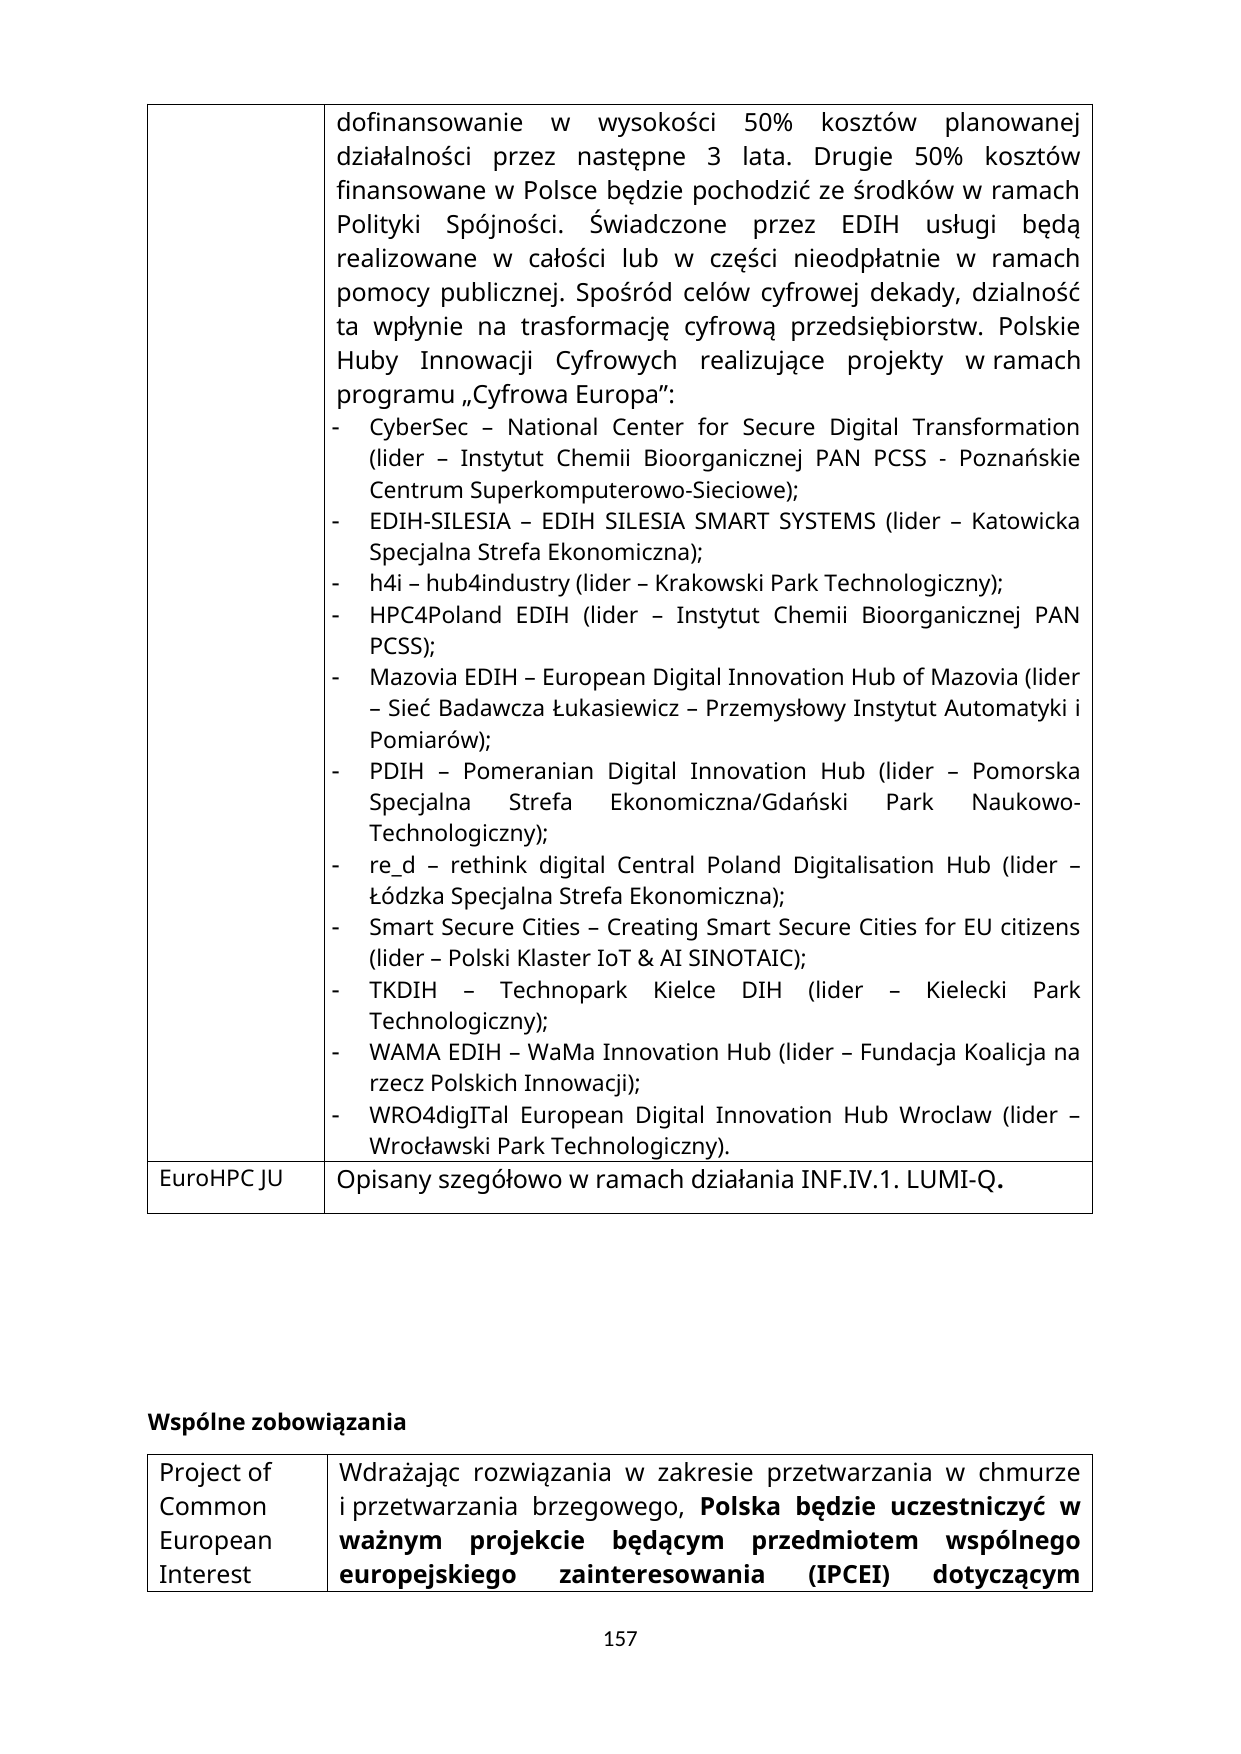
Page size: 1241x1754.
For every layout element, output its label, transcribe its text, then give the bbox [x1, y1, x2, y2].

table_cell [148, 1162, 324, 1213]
text Wspólne zobowiązania [148, 1406, 1093, 1437]
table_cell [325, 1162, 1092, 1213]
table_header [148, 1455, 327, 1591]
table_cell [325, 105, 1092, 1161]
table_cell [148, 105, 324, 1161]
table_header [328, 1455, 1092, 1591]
